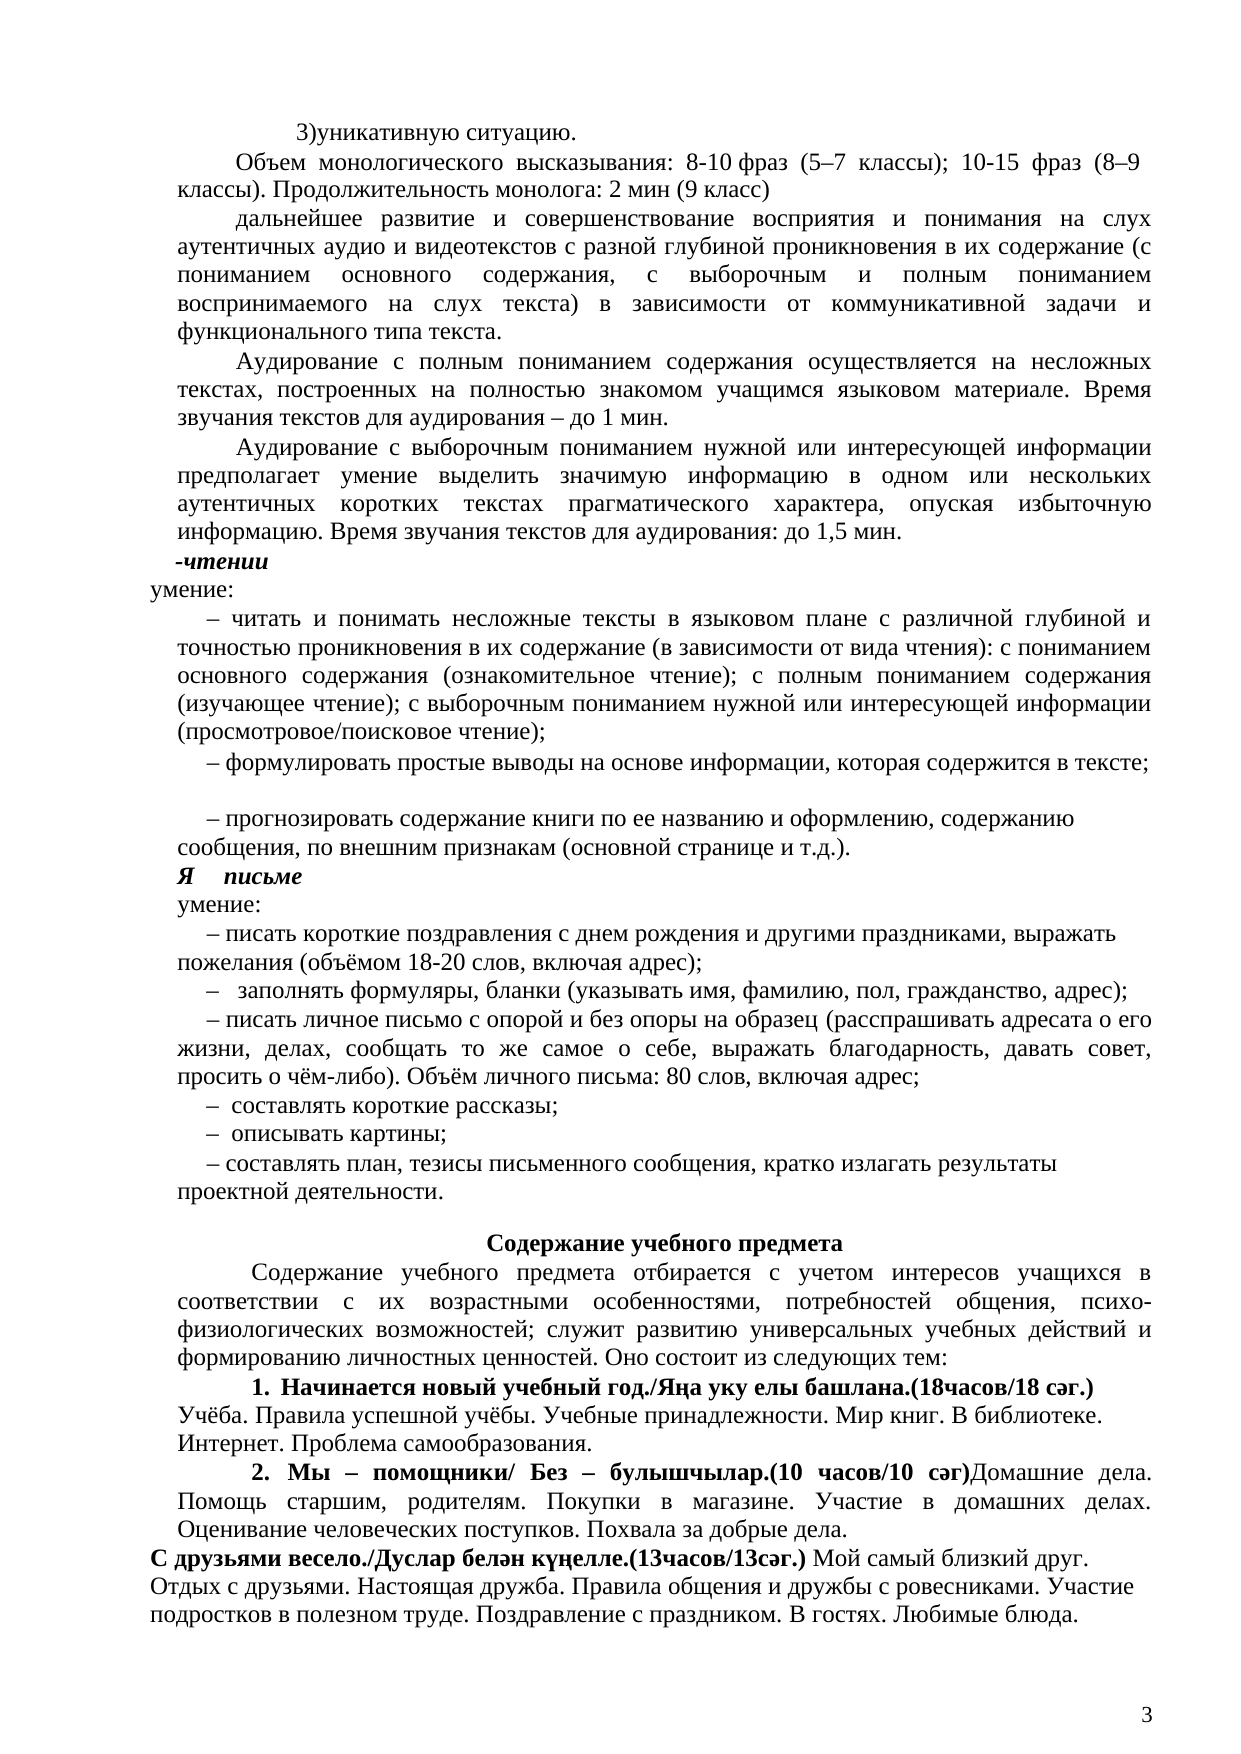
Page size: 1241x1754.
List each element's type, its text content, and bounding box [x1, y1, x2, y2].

text – читать и понимать несложные тексты в языковом плане с различной глубиной и точностью проникновения в их содержание (в зависимости от вида чтения): с пониманием основного содержания (ознакомительное чтение); с полным пониманием содержания (изучающее чтение); с выборочным пониманием нужной или интересующей информации (просмотровое/поисковое чтение); [177, 604, 1152, 745]
text классы). Продолжительность монолога: 2 мин (9 класс) [177, 175, 1152, 203]
text – составлять короткие рассказы; [206, 1090, 1152, 1119]
list Мы – помощники/ Без – булышчылар.(10 часов/10 сәг)Домашние дела. Помощь старшим, родителям. Покупки в магазине. Участие в домашних делах. Оценивание человеческих поступков. Похвала за добрые дела. [177, 1458, 1152, 1543]
text – писать личное письмо с опорой и без опоры на образец (расспрашивать адресата о его жизни, делах, сообщать то же самое о себе, выражать благодарность, давать совет, просить о чём-либо). Объём личного письма: 80 слов, включая адрес; [177, 1005, 1152, 1090]
text – заполнять формуляры, бланки (указывать имя, фамилию, пол, гражданство, адрес); [206, 976, 1152, 1004]
text Объем монологического высказывания: 8-10 фраз (5–7 классы); 10-15 фраз (8–9 [235, 147, 1152, 175]
list Начинается новый учебный год./Яңа уку елы башлана.(18часов/18 сәг.) Учёба. Правила успешной учёбы. Учебные принадлежности. Мир книг. В библиотеке. Интернет. Проблема самообразования. [177, 1373, 1152, 1457]
text Cодержание учебного предмета [150, 1228, 1179, 1257]
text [150, 1544, 1150, 1628]
text – прогнозировать содержание книги по ее названию и оформлению, содержанию сообщения, по внешним признакам (основной странице и т.д.). [177, 805, 1152, 860]
list письме [177, 861, 1152, 890]
text – формулировать простые выводы на основе информации, которая содержится в тексте; [177, 747, 1152, 776]
text – писать короткие поздравления с днем рождения и другими праздниками, выражать пожелания (объёмом 18-20 слов, включая адрес); [177, 919, 1152, 975]
text -чтении умение: [150, 547, 281, 603]
text Содержание учебного предмета отбирается с учетом интересов учащихся в соответствии с их возрастными особенностями, потребностей общения, психо-физиологических возможностей; служит развитию универсальных учебных действий и формированию личностных ценностей. Оно состоит из следующих тем: [177, 1258, 1152, 1371]
text – составлять план, тезисы письменного сообщения, кратко излагать результаты проектной деятельности. [177, 1149, 1150, 1204]
text – описывать картины; [206, 1119, 1152, 1147]
text умение: [177, 890, 1152, 918]
text дальнейшее развитие и совершенствование восприятия и понимания на слух аутентичных аудио и видеотекстов с разной глубиной проникновения в их содержание (с пониманием основного содержания, с выборочным и полным пониманием воспринимаемого на слух текста) в зависимости от коммуникативной задачи и функционального типа текста. [177, 203, 1152, 344]
text Аудирование с полным пониманием содержания осуществляется на несложных текстах, построенных на полностью знакомом учащимся языковом материале. Время звучания текстов для аудирования – до 1 мин. [177, 347, 1152, 431]
text Аудирование с выборочным пониманием нужной или интересующей информации предполагает умение выделить значимую информацию в одном или нескольких аутентичных коротких текстах прагматического характера, опуская избыточную информацию. Время звучания текстов для аудирования: до 1,5 мин. [177, 432, 1152, 545]
text 3)уникативную ситуацию. [296, 118, 1152, 146]
